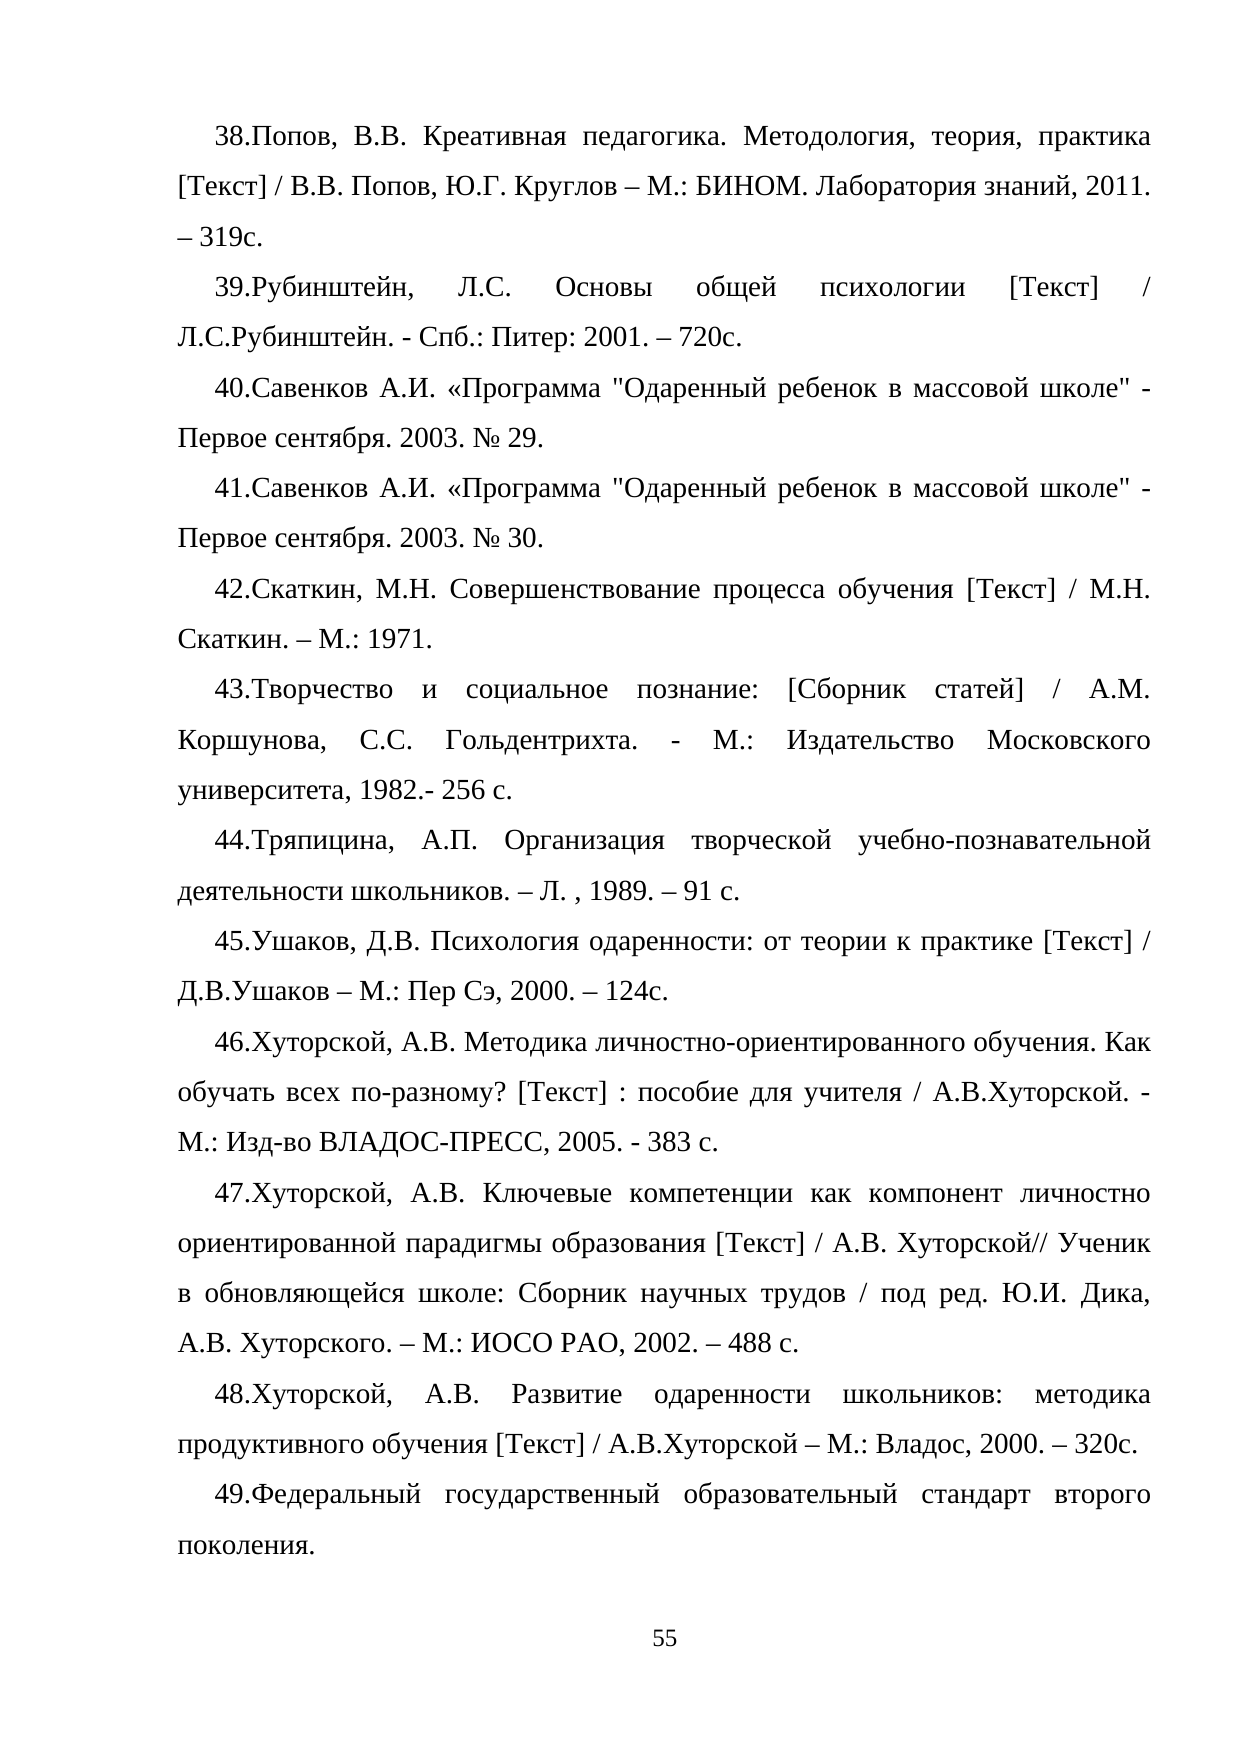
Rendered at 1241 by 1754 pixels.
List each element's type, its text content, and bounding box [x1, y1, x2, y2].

list Творчество и социальное познание: [Сборник статей] / А.М. Коршунова, С.С. Гольдентрихта. - М.: Издательство Московского университета, 1982.- 256 с. [177, 672, 1152, 806]
list Скаткин, М.Н. Совершенствование процесса обучения [Текст] / М.Н. Скаткин. – М.: 1971. [177, 571, 1152, 655]
list Савенков А.И. «Программа "Одаренный ребенок в массовой школе" - Первое сентября. 2003. № 29. [177, 370, 1152, 453]
list Тряпицина, А.П. Организация творческой учебно-познавательной деятельности школьников. – Л. , 1989. – 91 с. [177, 822, 1152, 906]
list Рубинштейн, Л.С. Основы общей психологии [Текст] / Л.С.Рубинштейн. - Спб.: Питер: 2001. – 720с. [177, 269, 1152, 353]
list Хуторской, А.В. Методика личностно-ориентированного обучения. Как обучать всех по-разному? [Текст] : пособие для учителя / А.В.Хуторской. - М.: Изд-во ВЛАДОС-ПРЕСС, 2005. - 383 с. [177, 1024, 1152, 1158]
list Попов, В.В. Креативная педагогика. Методология, теория, практика [Текст] / В.В. Попов, Ю.Г. Круглов – М.: БИНОМ. Лаборатория знаний, 2011. – 319с. [177, 118, 1152, 252]
list Ушаков, Д.В. Психология одаренности: от теории к практике [Текст] / Д.В.Ушаков – М.: Пер Сэ, 2000. – 124с. [177, 923, 1152, 1007]
list Хуторской, А.В. Ключевые компетенции как компонент личностно ориентированной парадигмы образования [Текст] / А.В. Хуторской// Ученик в обновляющейся школе: Сборник научных трудов / под ред. Ю.И. Дика, А.В. Хуторского. – М.: ИОСО РАО, 2002. – 488 с. [177, 1175, 1152, 1359]
list Федеральный государственный образовательный стандарт второго поколения. [177, 1477, 1152, 1560]
list Савенков А.И. «Программа "Одаренный ребенок в массовой школе" - Первое сентября. 2003. № 30. [177, 470, 1152, 554]
list Хуторской, А.В. Развитие одаренности школьников: методика продуктивного обучения [Текст] / А.В.Хуторской – М.: Владос, 2000. – 320с. [177, 1376, 1152, 1460]
